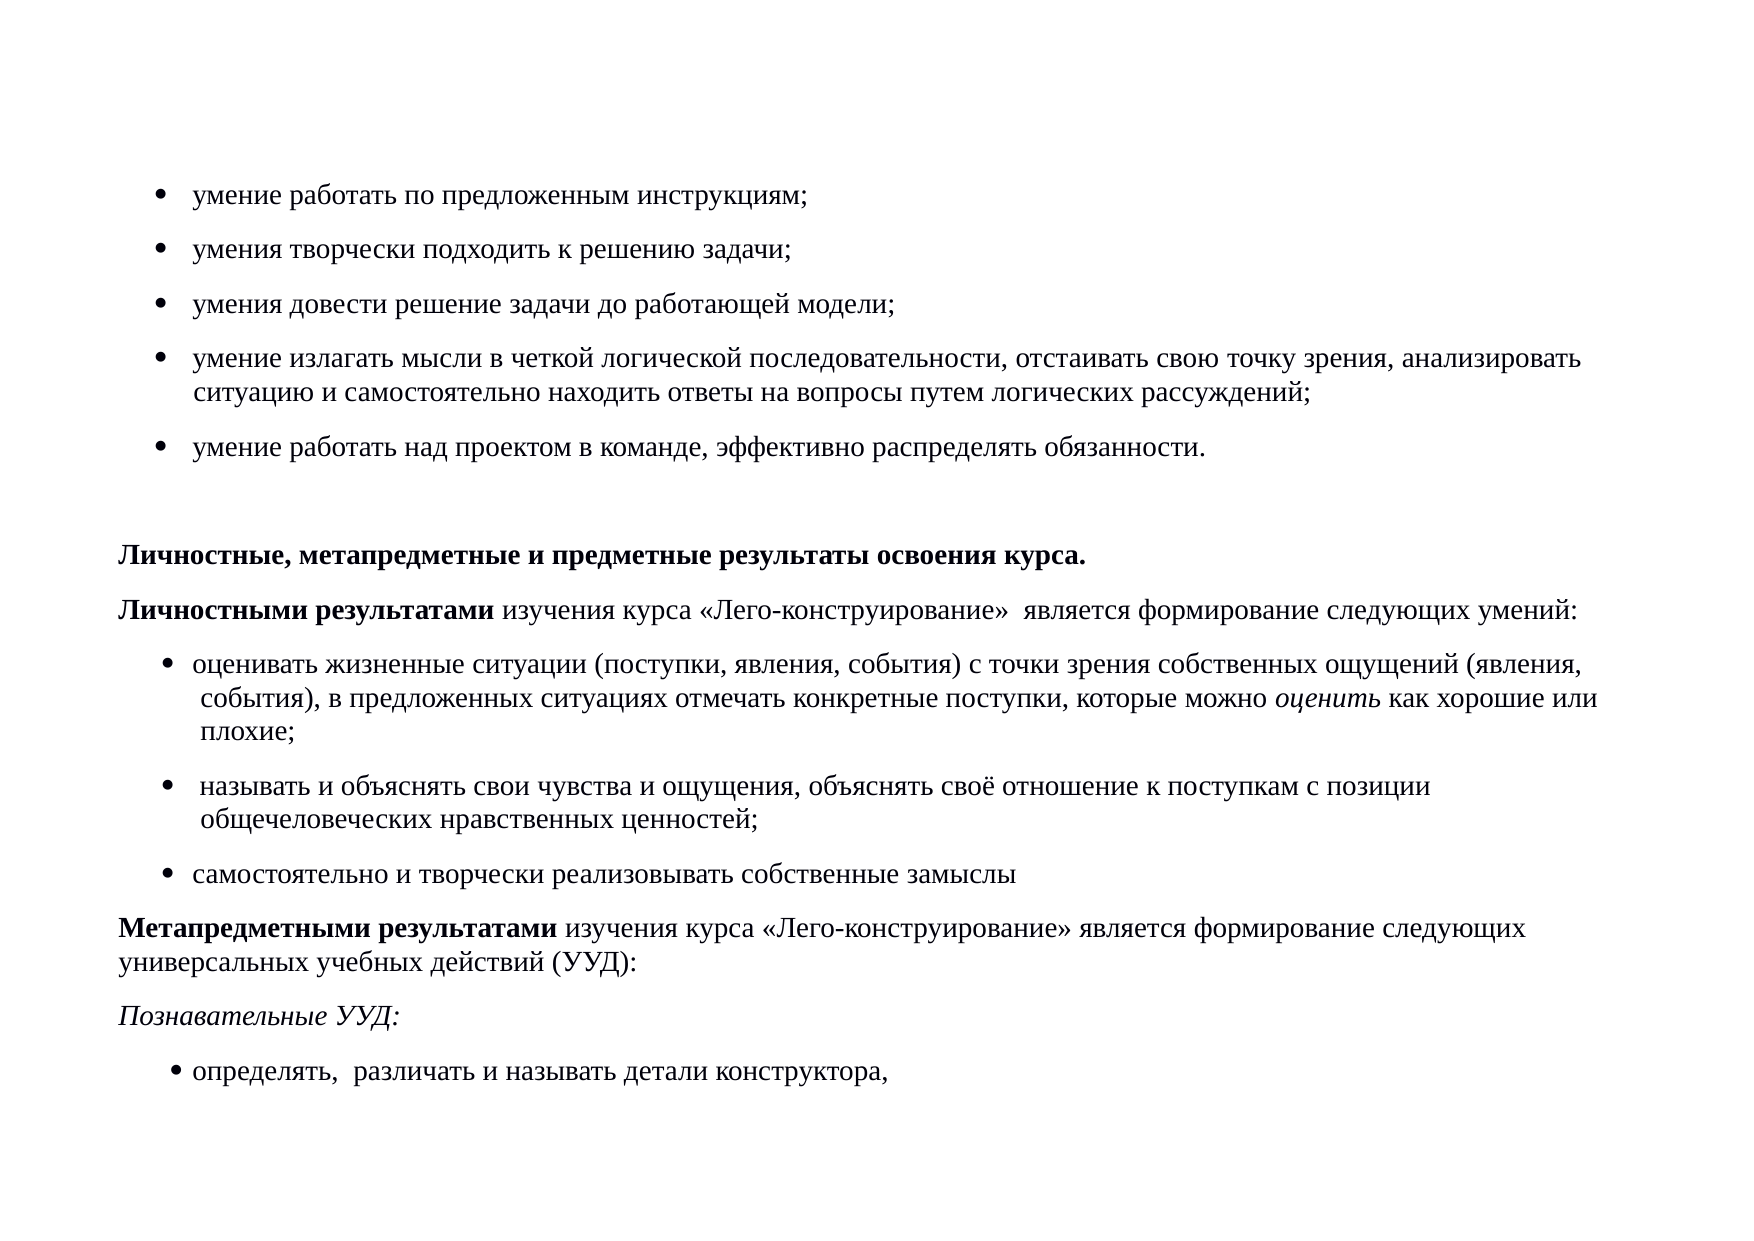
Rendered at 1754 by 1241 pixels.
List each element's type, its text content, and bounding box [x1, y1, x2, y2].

list умение работать по предложенным инструкциям; [156, 177, 1636, 211]
list умения творчески подходить к решению задачи; [156, 232, 1636, 265]
list умение излагать мысли в четкой логической последовательности, отстаивать свою точку зрения, анализировать ситуацию и самостоятельно находить ответы на вопросы путем логических рассуждений; [156, 341, 1636, 408]
list оценивать жизненные ситуации (поступки, явления, события) с точки зрения собственных ощущений (явления, события), в предложенных ситуациях отмечать конкретные поступки, которые можно оценить как хорошие или плохие; [163, 646, 1636, 747]
list определять, различать и называть детали конструктора, [171, 1053, 1636, 1086]
list самостоятельно и творчески реализовывать собственные замыслы [163, 856, 1636, 889]
text Метапредметными результатами изучения курса «Лего-конструирование» является формирование следующих универсальных учебных действий (УУД): [118, 910, 1636, 977]
list умение работать над проектом в команде, эффективно распределять обязанности. [156, 429, 1636, 462]
text Познавательные УУД: [118, 998, 1636, 1032]
text Личностные, метапредметные и предметные результаты освоения курса. [118, 537, 1636, 571]
list называть и объяснять свои чувства и ощущения, объяснять своё отношение к поступкам с позиции общечеловеческих нравственных ценностей; [163, 768, 1636, 835]
list умения довести решение задачи до работающей модели; [156, 286, 1636, 320]
text Личностными результатами изучения курса «Лего-конструирование» является формирование следующих умений: [118, 592, 1636, 625]
